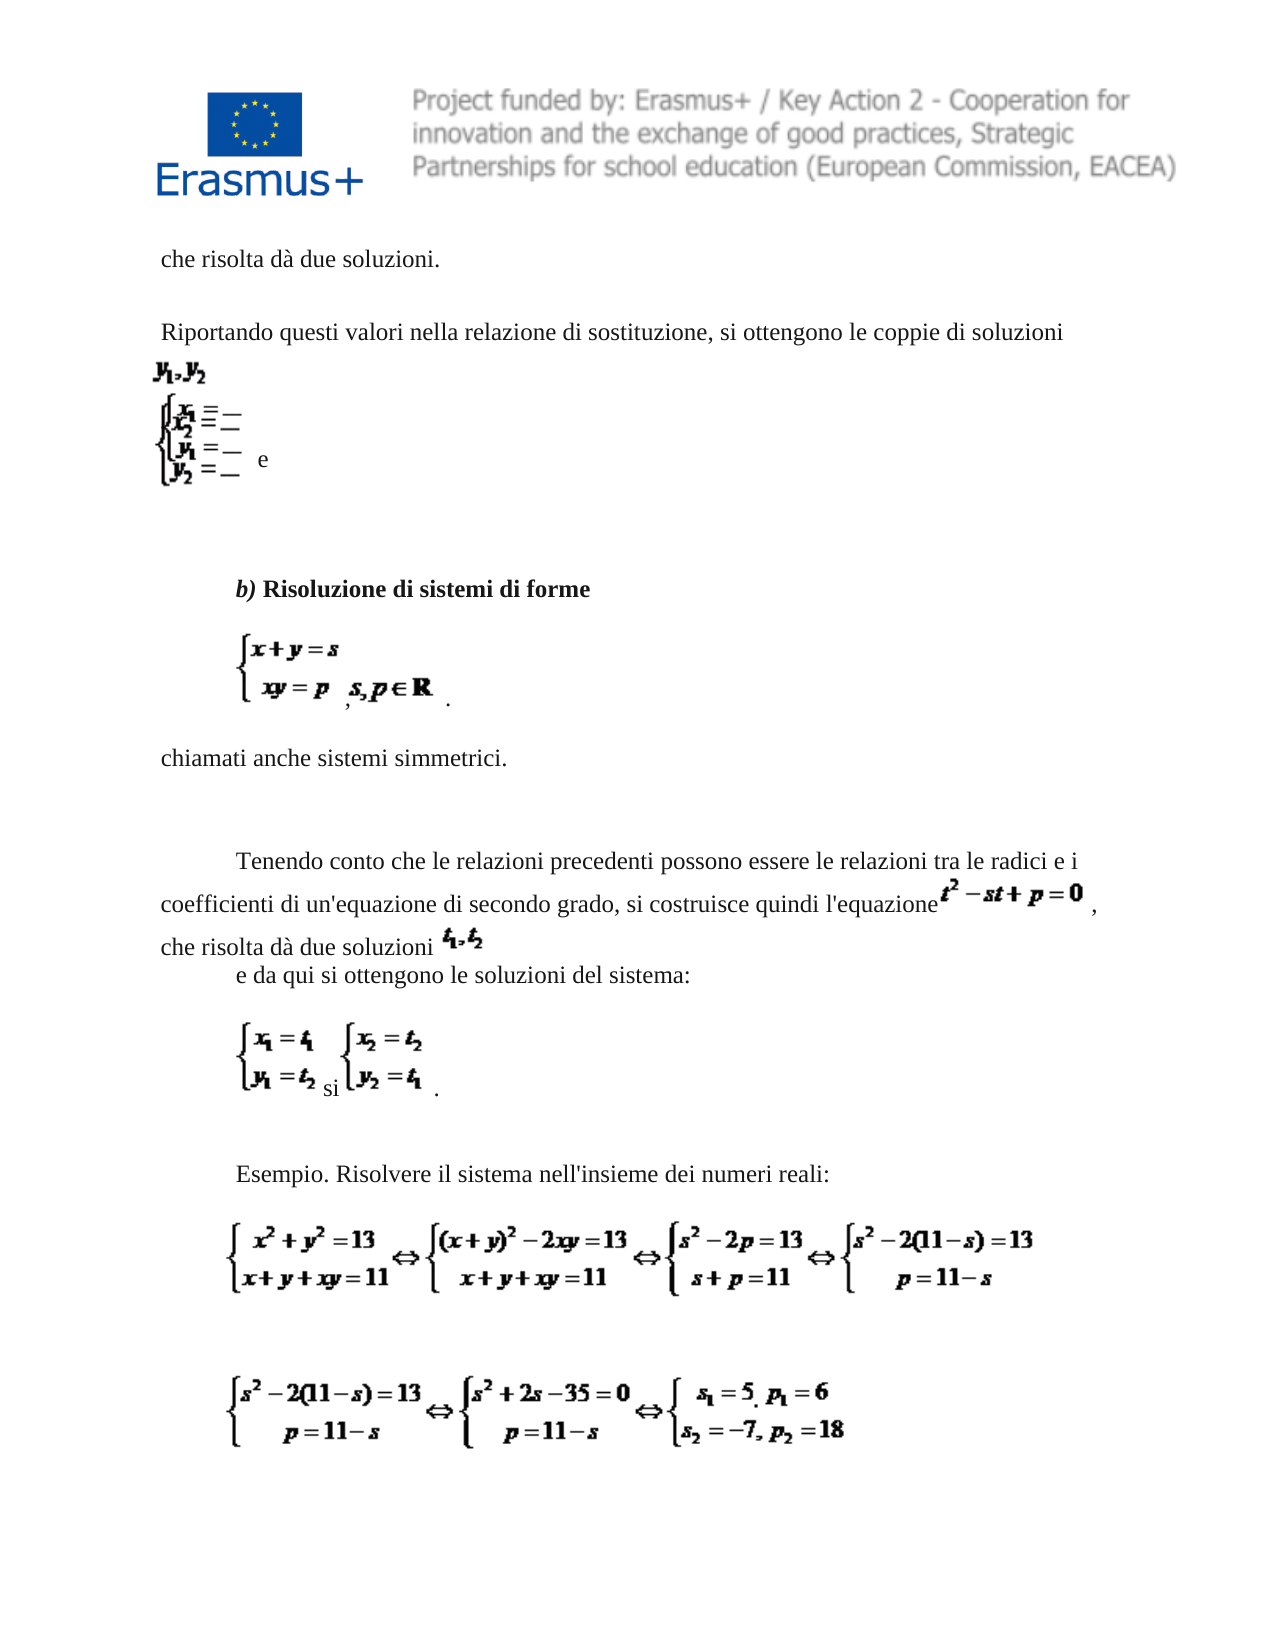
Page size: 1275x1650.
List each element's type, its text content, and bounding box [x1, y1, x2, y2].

picture [440, 917, 487, 955]
picture [225, 1370, 847, 1455]
picture [403, 76, 1184, 188]
picture [225, 1217, 1037, 1301]
picture [150, 345, 245, 494]
picture [235, 1018, 323, 1097]
text chiamati anche sistemi simmetrici. [161, 743, 1125, 772]
text , . [235, 632, 1125, 712]
text e da qui si ottengono le soluzioni del sistema: [160, 960, 1108, 989]
picture [339, 1018, 428, 1097]
list Risoluzione di sistemi di forme [236, 574, 1125, 602]
text si . [235, 1018, 1125, 1102]
picture [235, 631, 345, 707]
text che risolta dà due soluzioni. [161, 244, 1086, 273]
text e [161, 389, 1086, 473]
picture [150, 75, 365, 198]
text Tenendo conto che le relazioni precedenti possono essere le relazioni tra le radici e i coefficienti di un'equazione di secondo grado, si costruisce quindi l'equazione , che risolta dà due soluzioni [160, 846, 1108, 960]
picture [938, 875, 1085, 913]
text Esempio. Risolvere il sistema nell'insieme dei numeri reali: [236, 1159, 1125, 1188]
text Riportando questi valori nella relazione di sostituzione, si ottengono le coppie di soluzioni [161, 317, 1086, 346]
